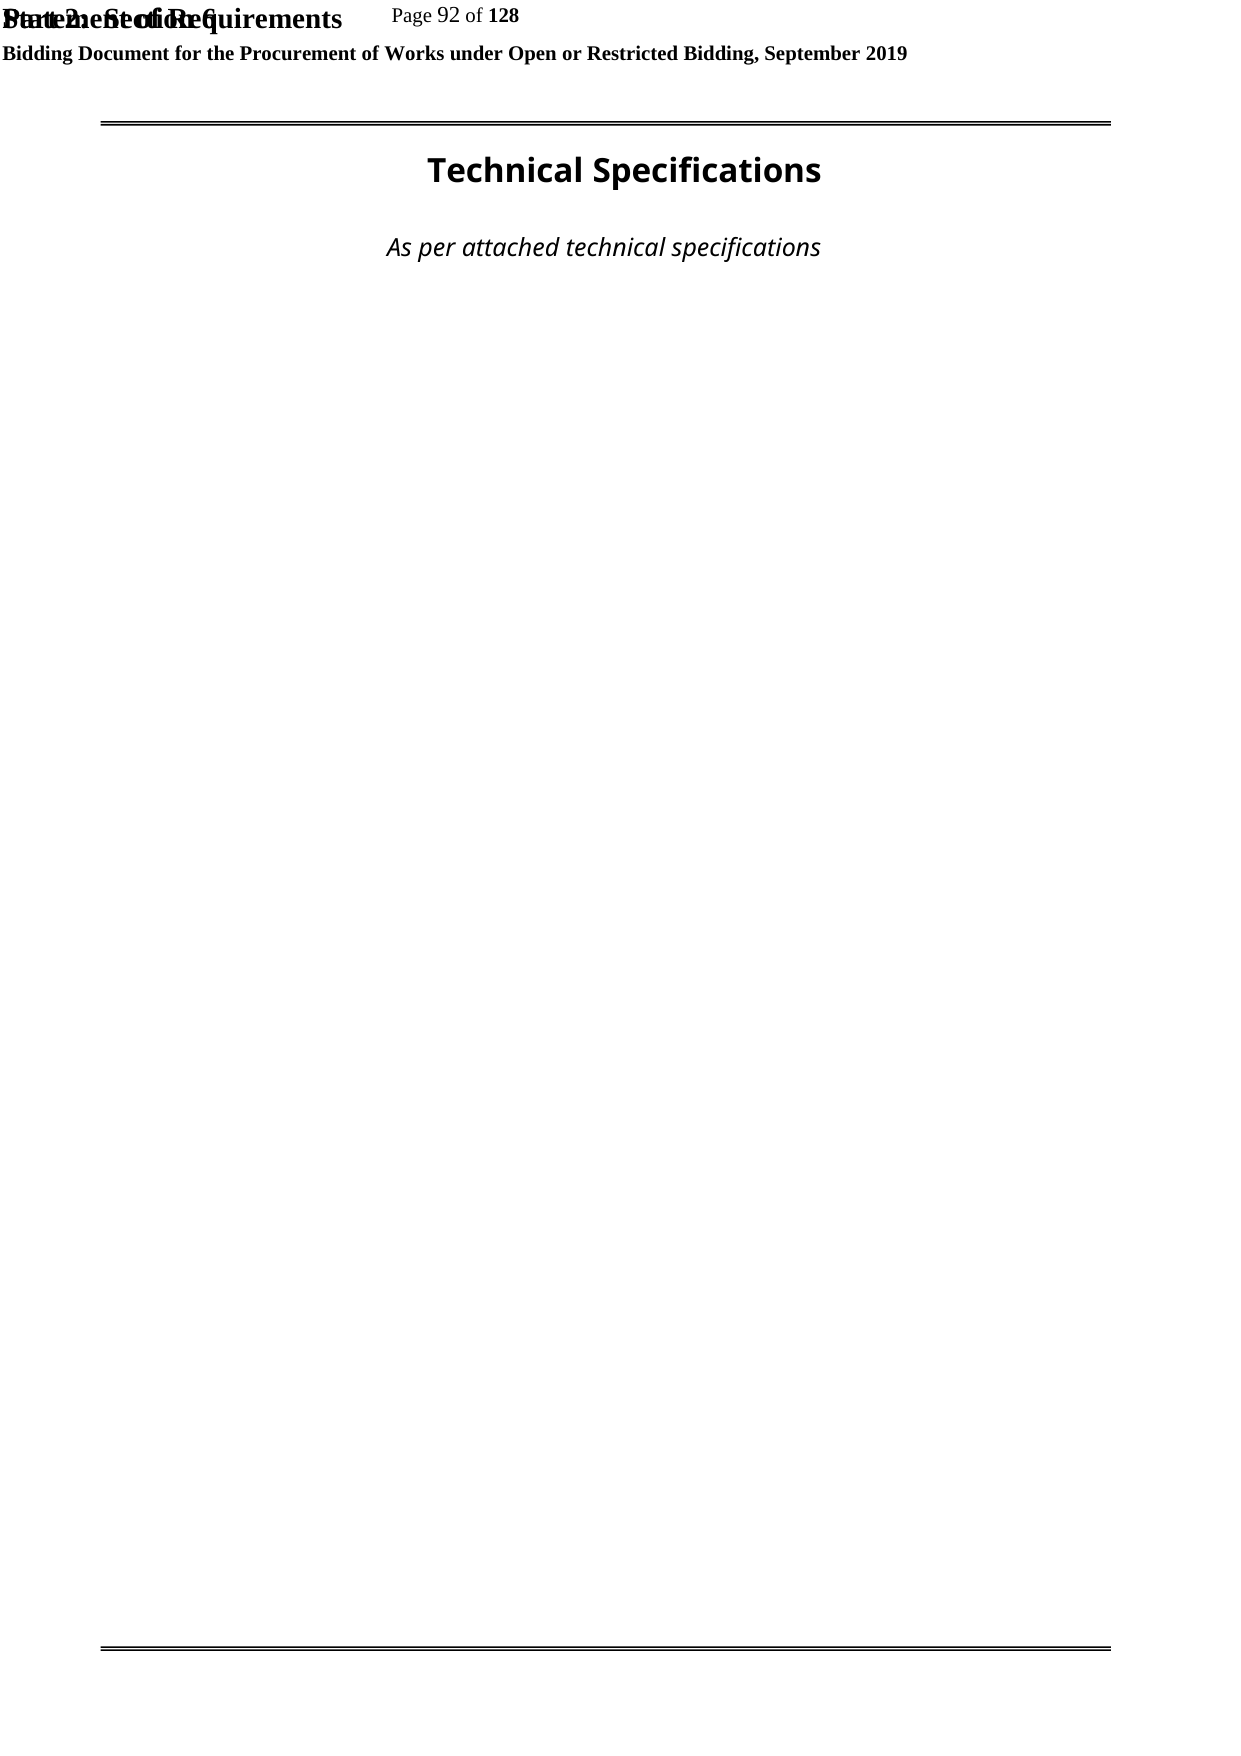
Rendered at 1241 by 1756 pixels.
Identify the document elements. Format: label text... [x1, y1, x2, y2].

text Technical Specifications [124, 147, 1125, 193]
text As per attached technical specifications [103, 229, 1108, 263]
